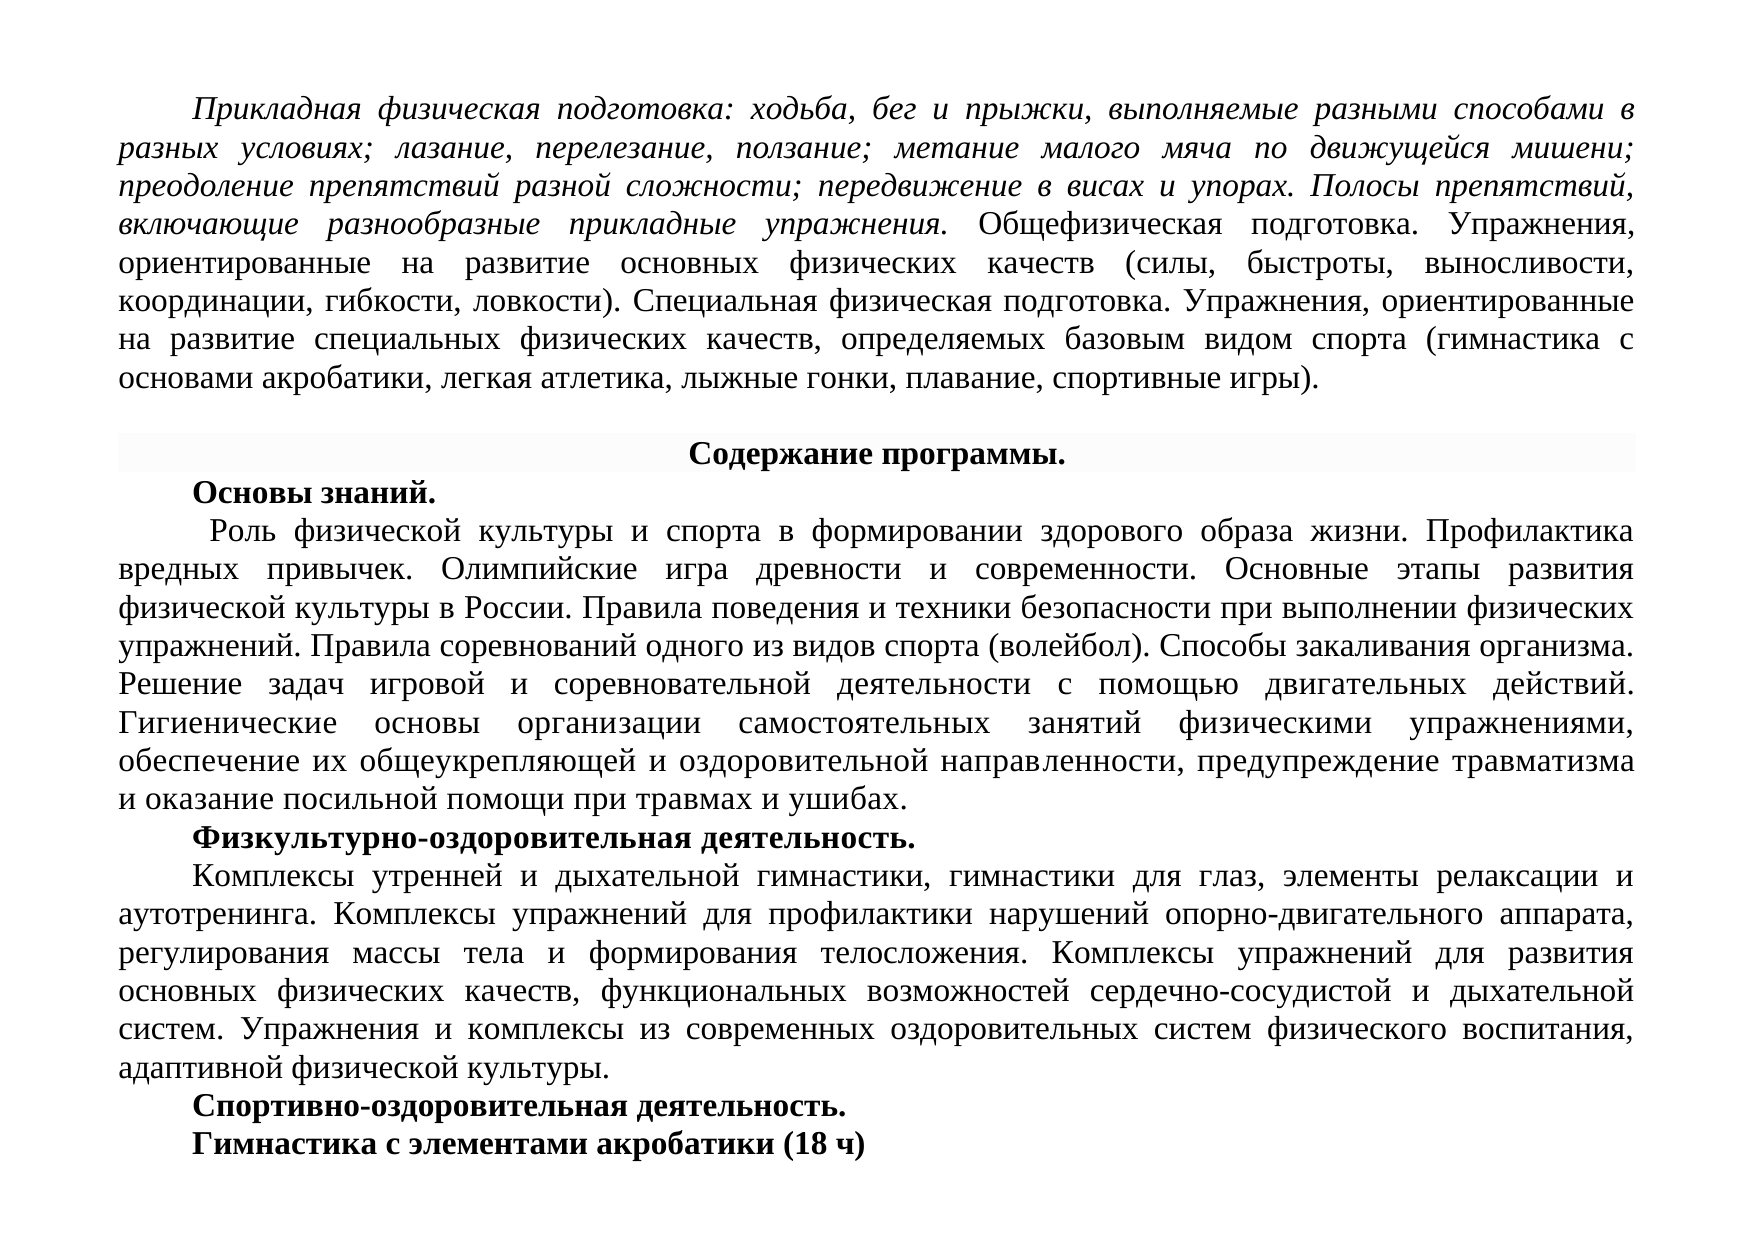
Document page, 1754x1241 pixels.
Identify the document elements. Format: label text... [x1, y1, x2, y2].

text Основы знаний. [118, 472, 1636, 510]
text Прикладная физическая подготовка: ходьба, бег и прыжки, выполняемые разными способами в разных условиях; лазание, перелезание, ползание; метание малого мяча по движущейся мишени; преодоление препятствий разной сложности; передвижение в висах и упорах. Полосы препятствий, включающие разнообразные прикладные упражнения. Общефизическая подготовка. Упражнения, ориентированные на развитие основных физических качеств (силы, быстроты, выносливости, координации, гибкости, ловкости). Специальная физическая подготовка. Упражнения, ориентированные на развитие специальных физических качеств, определяемых базовым видом спорта (гимнастика с основами акробатики, легкая атлетика, лыжные гонки, плавание, спортивные игры). [118, 88, 1636, 395]
text Комплексы утренней и дыхательной гимнастики, гимнастики для глаз, элементы релаксации и аутотренинга. Комплексы упражнений для профилактики нарушений опорно-двигательного аппарата, регулирования массы тела и формирования телосложения. Комплексы упражнений для развития основных физических качеств, функциональных возможностей сердечно-сосудистой и дыхательной систем. Упражнения и комплексы из современных оздоровительных систем физического воспитания, адаптивной физической культуры. [118, 855, 1636, 1085]
text Физкультурно-оздоровительная деятельность. [118, 817, 1636, 855]
text Роль физической культуры и спорта в формировании здорового образа жизни. Профилактика вредных привычек. Олимпийские игра древности и современности. Основные этапы развития физической культуры в России. Правила поведения и техники безопасности при выполнении физических упражнений. Правила соревнований одного из видов спорта (волейбол). Способы закаливания организма. Решение задач игровой и соревновательной деятельности с помощью двигательных действий. Гигиенические основы организации самостоятельных занятий физическими упражнениями, обеспечение их общеукрепляющей и оздоровительной направленности, предупреждение травматизма и оказание посильной помощи при травмах и ушибах. [118, 510, 1636, 817]
text Гимнастика с элементами акробатики (18 ч) [118, 1123, 1636, 1162]
text Спортивно-оздоровительная деятельность. [118, 1085, 1636, 1123]
text Содержание программы. [118, 433, 1636, 472]
